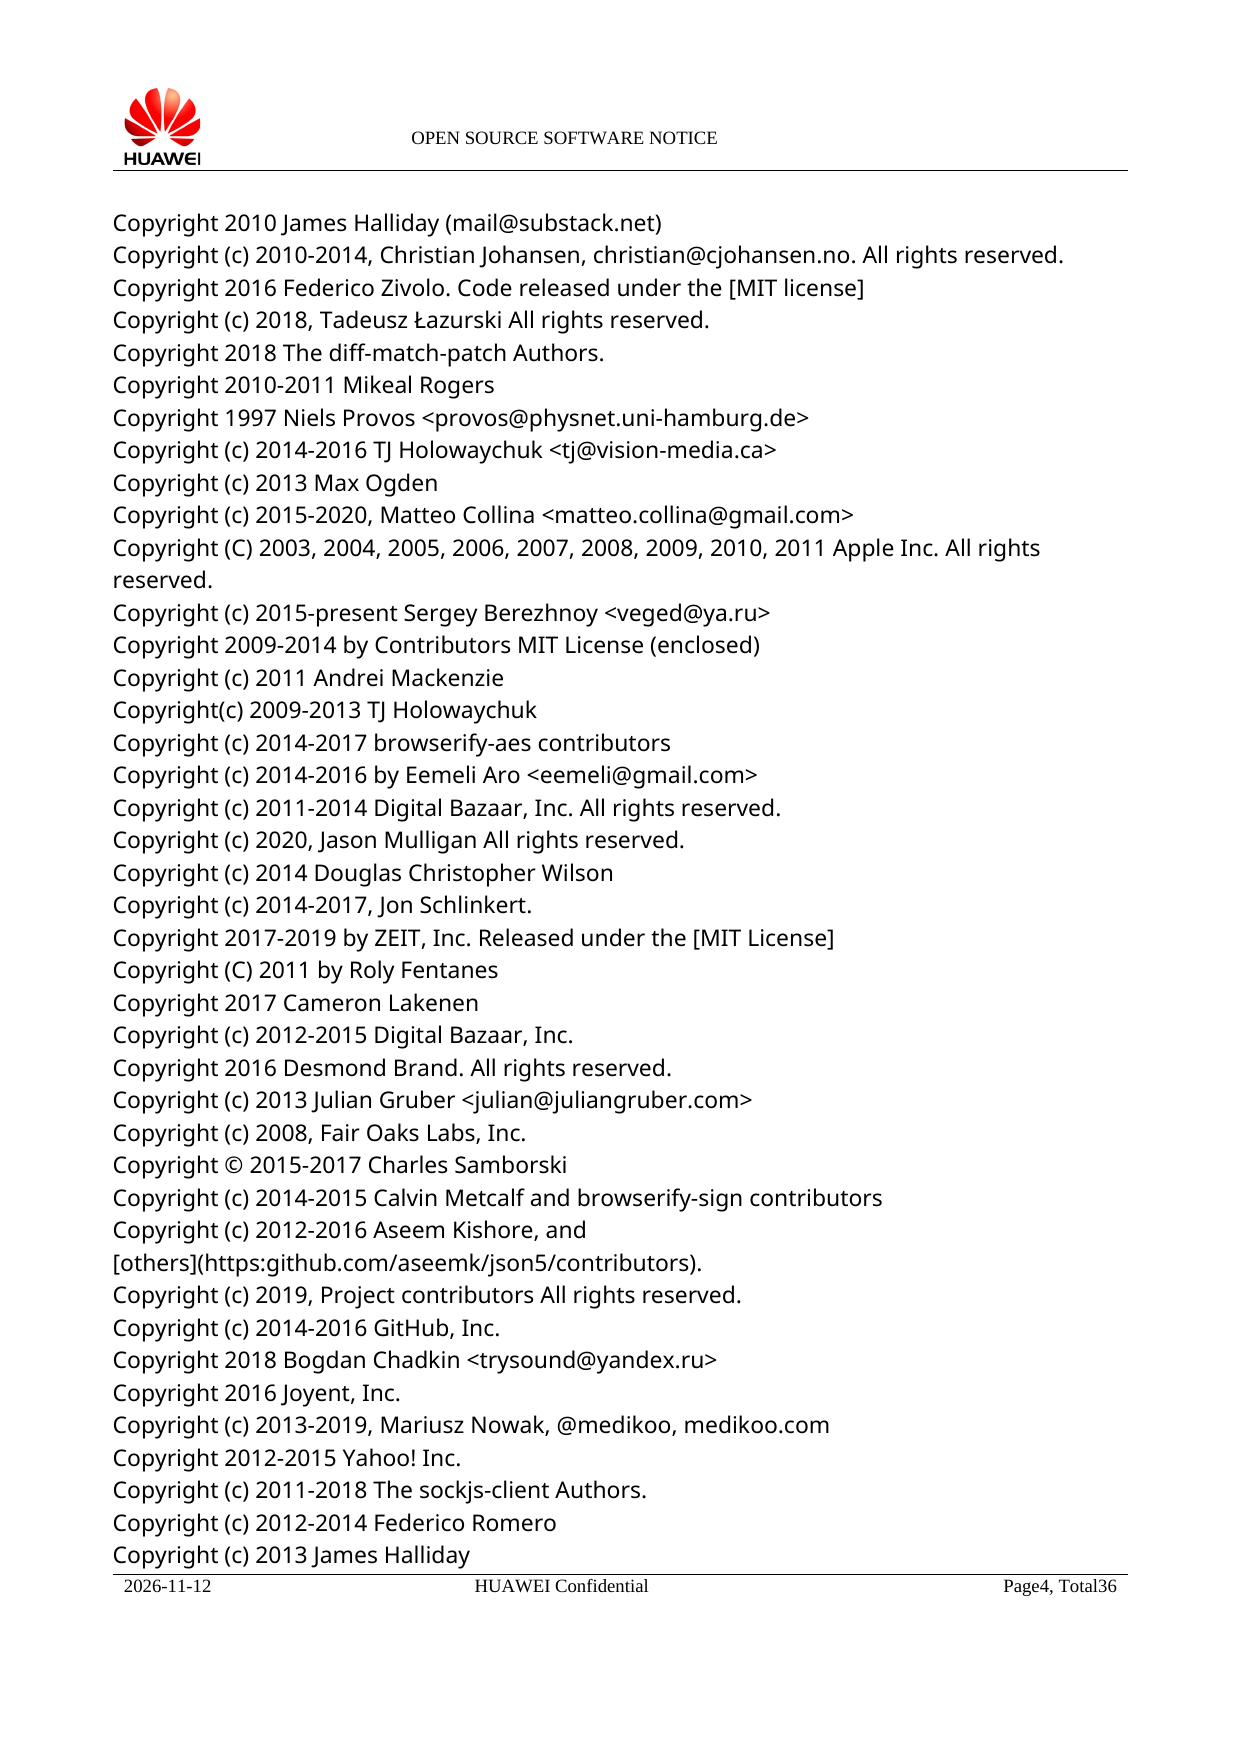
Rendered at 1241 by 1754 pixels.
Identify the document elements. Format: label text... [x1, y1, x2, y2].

picture [124, 88, 201, 165]
